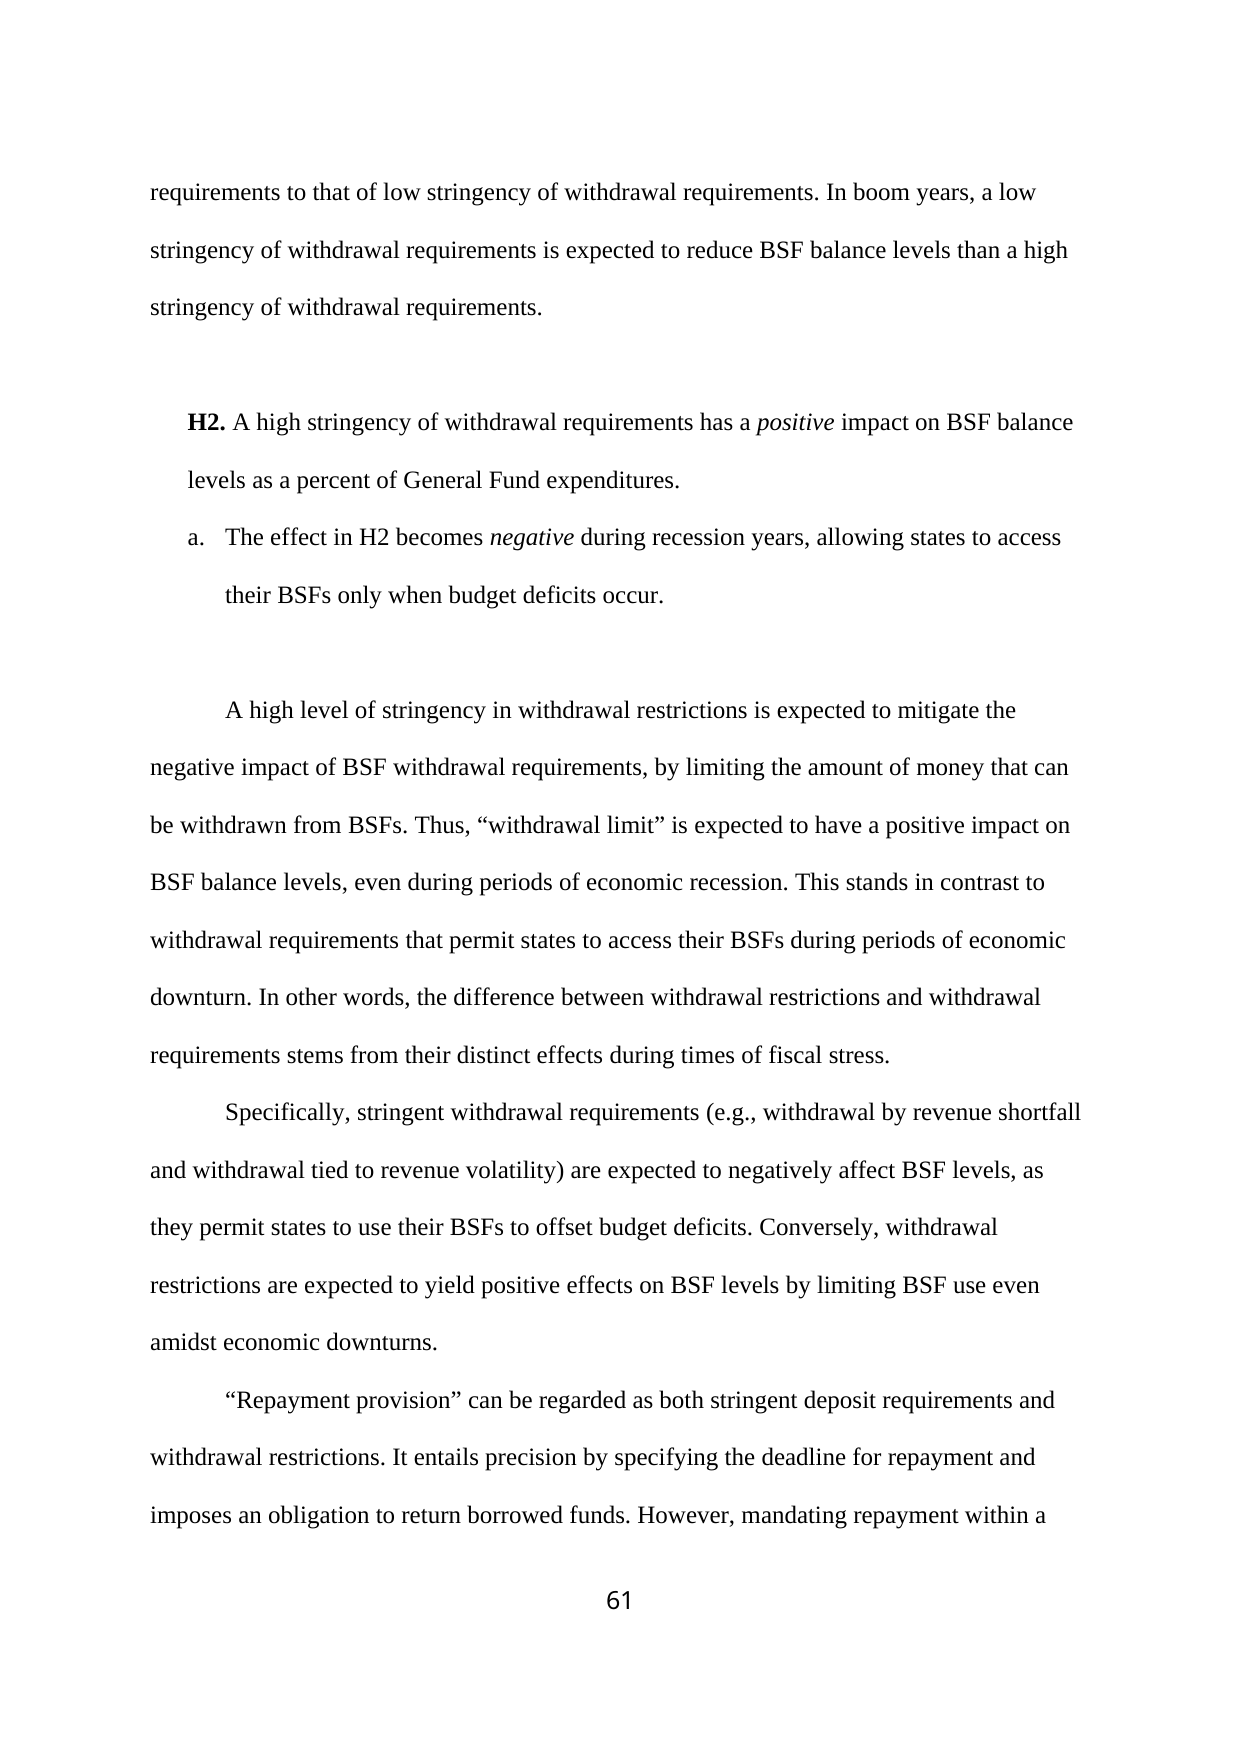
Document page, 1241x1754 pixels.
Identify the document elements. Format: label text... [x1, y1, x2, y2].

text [150, 1385, 1090, 1528]
text H2. A high stringency of withdrawal requirements has a positive impact on BSF balance levels as a percent of General Fund expenditures. [187, 407, 1090, 493]
text A high level of stringency in withdrawal restrictions is expected to mitigate the negative impact of BSF withdrawal requirements, by limiting the amount of money that can be withdrawn from BSFs. Thus, “withdrawal limit” is expected to have a positive impact on BSF balance levels, even during periods of economic recession. This stands in contrast to withdrawal requirements that permit states to access their BSFs during periods of economic downturn. In other words, the difference between withdrawal restrictions and withdrawal requirements stems from their distinct effects during times of fiscal stress. [150, 695, 1090, 1068]
text Specifically, stringent withdrawal requirements (e.g., withdrawal by revenue shortfall and withdrawal tied to revenue volatility) are expected to negatively affect BSF levels, as they permit states to use their BSFs to offset budget deficits. Conversely, withdrawal restrictions are expected to yield positive effects on BSF levels by limiting BSF use even amidst economic downturns. [150, 1097, 1090, 1356]
list The effect in H2 becomes negative during recession years, allowing states to access their BSFs only when budget deficits occur. [187, 522, 1090, 608]
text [150, 177, 1090, 321]
